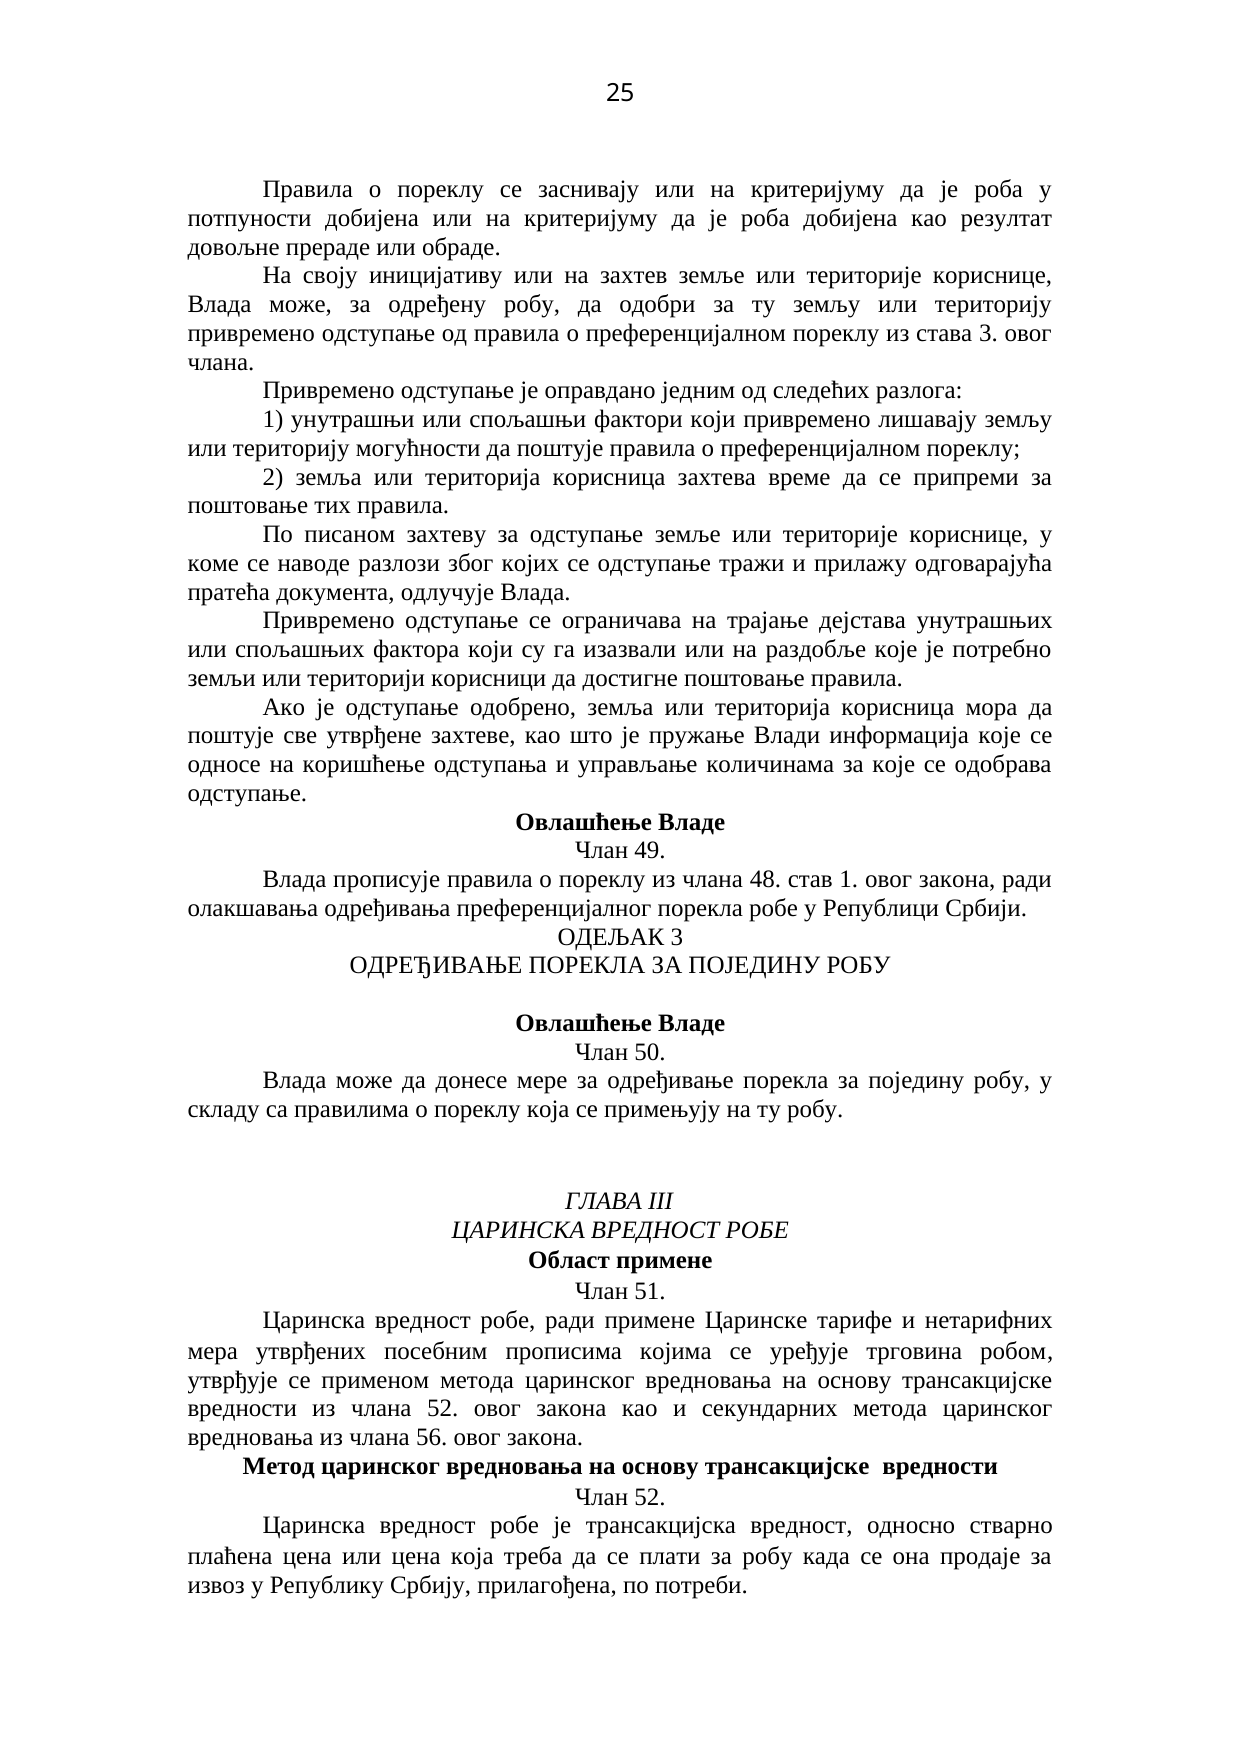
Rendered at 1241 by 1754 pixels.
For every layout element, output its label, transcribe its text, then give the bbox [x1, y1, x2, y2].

text Члан 49. [187, 836, 1053, 864]
text {0>1. The primary basis for the customs value of goods shall be the transaction value, that is the price actually paid or payable for the goods when sold for export to the customs territory of the Union, adjusted, where necessary.<}0{>Царинска вредност робе је трансакцијска вредност, односно стварно плаћена цена или цена која треба да се плати за робу када се она продаје за извоз у Републику Србију, прилагођена, по потреби.<0} [187, 1511, 1053, 1601]
text Привремено одступање се ограничава на трајање дејстава унутрашњих или спољашњих фактора који су га изазвали или на раздобље које је потребно земљи или територији корисници да достигне поштовање правила. [187, 606, 1053, 692]
text Овлашћење Владе [187, 1008, 1053, 1037]
text 1) унутрашњи или спољашњи фактори који привремено лишавају земљу или територију могућности да поштује правила о преференцијалном пореклу; [187, 404, 1053, 462]
text {0>The customs value of goods, for the purposes of applying the Common Customs Tariff and non-tariff measures laid down by Union provisions governing specific fields relating to trade in goods, shall be determined in accordance with Articles 70 and 74.<}0{>Царинска вредност робе, ради примене Царинске тарифе и нетарифних мера утврђених посебним прописима којима се уређује трговина робом, утврђује се применом метода царинског вредновања на основу трансакцијске вредности из члана 52. овог закона као и секундарних метода царинског вредновања из члана 56. овог закона. [187, 1305, 1053, 1451]
text {0>Method of customs valuation based on the transaction value<}0{>Метод царинског вредновања на основу трансакцијске вредности [187, 1451, 1053, 1482]
text Члан 52. [187, 1482, 1053, 1511]
text Влада прописује правила о пореклу из члана 48. став 1. овог закона, ради олакшавања одређивања преференцијалног порекла робе у Републици Србији. [187, 864, 1053, 922]
text Члан 50. [187, 1037, 1053, 1066]
text {0>Value of goods for customs purposes<}0{>ЦАРИНСКА ВРЕДНОСТ РОБЕ [187, 1215, 1053, 1246]
text Ако је одступање одобрено, земља или територија корисница мора да поштује све утврђене захтеве, као што је пружање Влади информација које се односе на коришћење одступања и управљање количинама за које се одобрава одступање. [187, 692, 1053, 807]
text Влада може да донесе мере за одређивање порекла за поједину робу, у складу са правилима о пореклу која се примењују на ту робу. [187, 1066, 1053, 1123]
text Одређивање порекла за поједину робу [187, 951, 1053, 979]
text {0>Scope<}0{>Област примене [187, 1246, 1053, 1276]
text 2) земља или територија корисница захтева време да се припреми за поштовање тих правила. [187, 462, 1053, 519]
text ГЛАВА III [187, 1186, 1053, 1215]
text По писаном захтеву за одступање земље или територије кориснице, у коме се наводе разлози због којих се одступање тражи и прилажу одговарајућа пратећа документа, одлучује Влада. [187, 519, 1053, 606]
text Члан 51. [187, 1276, 1053, 1305]
text Одељак 3 [187, 922, 1053, 951]
text Правила о пореклу се заснивају или на критеријуму да је роба у потпуности добијена или на критеријуму да је роба добијена као резултат довољне прераде или обраде. [187, 174, 1053, 261]
text Привремено одступање је оправдано једним од следећих разлога: [187, 376, 1053, 404]
text На своју иницијативу или на захтев земље или територије кориснице, Влада може, за одређену робу, да одобри за ту земљу или територију привремено одступање од правила о преференцијалном пореклу из става 3. овог члана. [187, 261, 1053, 376]
text Овлашћење Владе [187, 807, 1053, 836]
